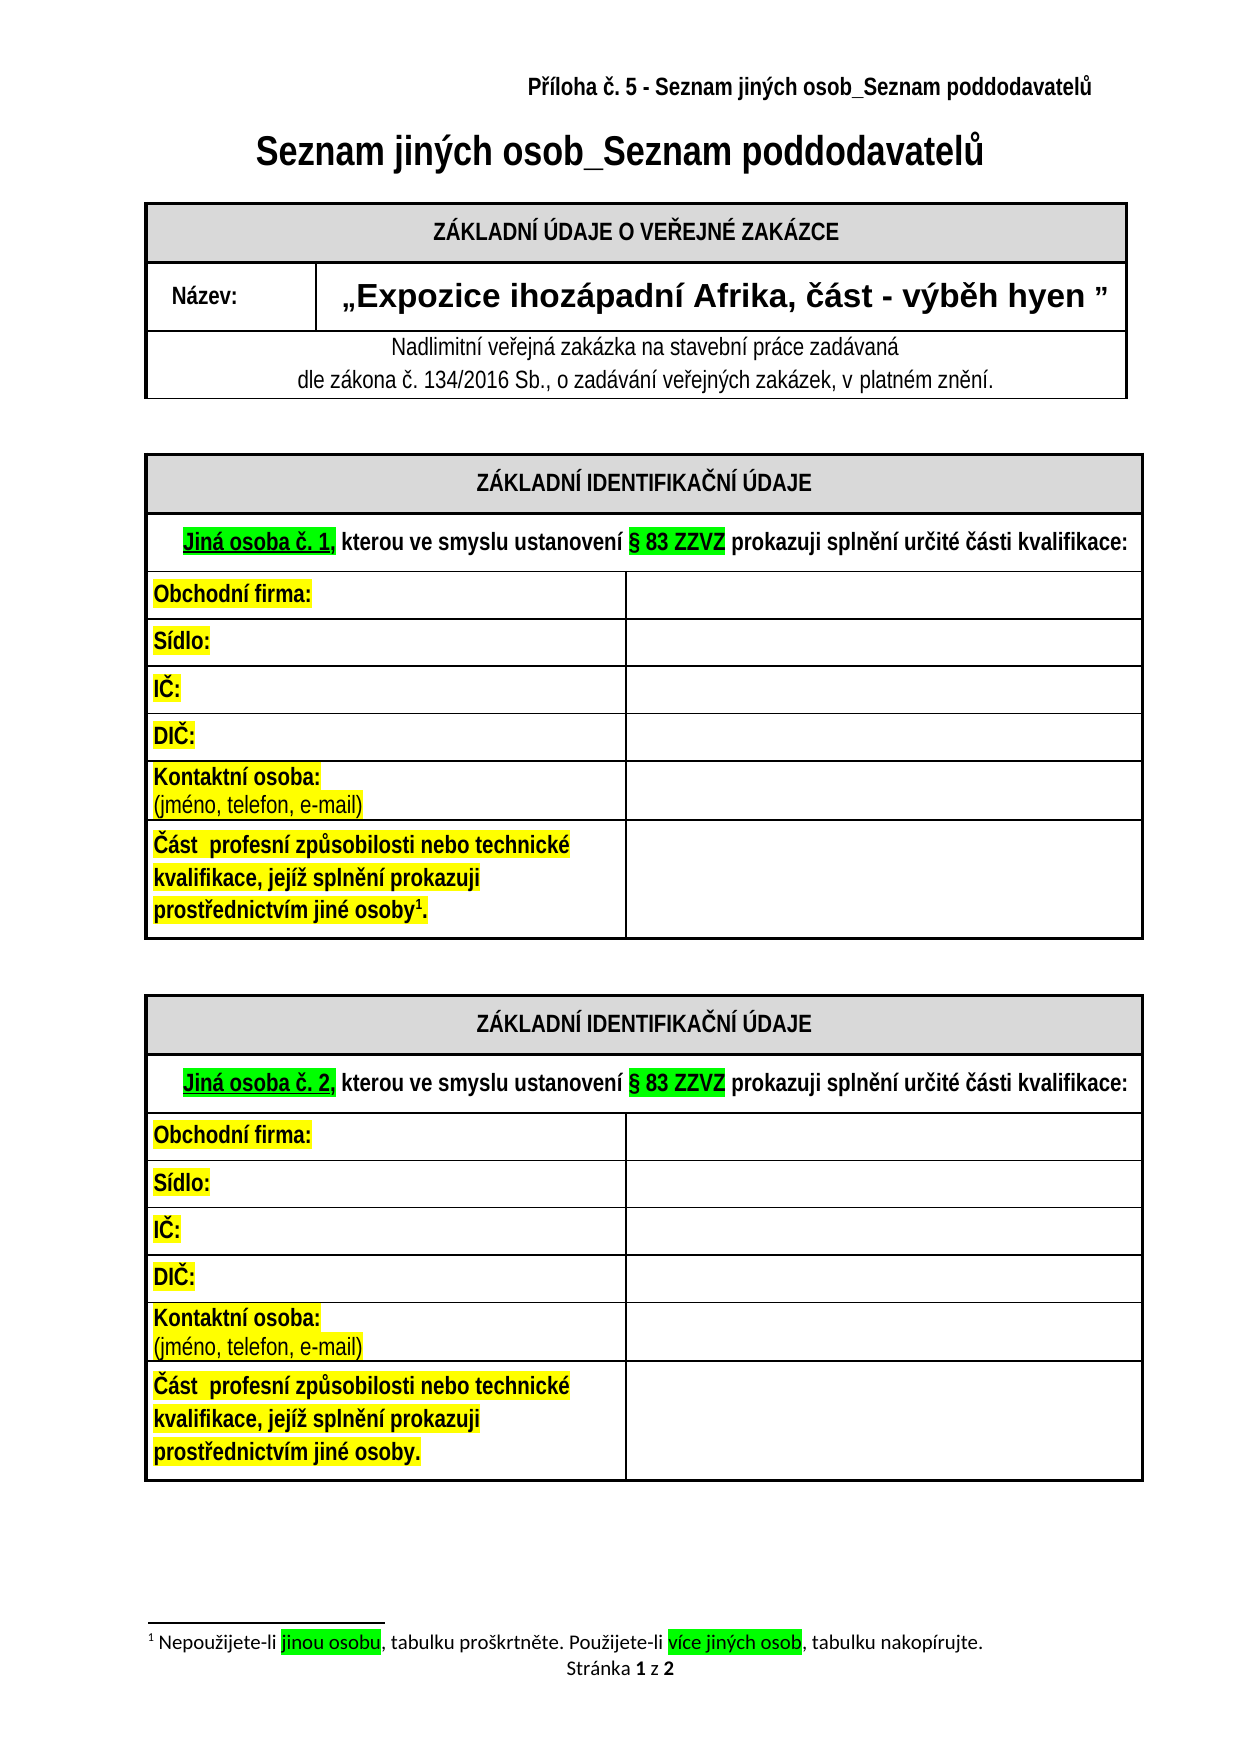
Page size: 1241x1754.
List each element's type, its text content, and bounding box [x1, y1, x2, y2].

table_cell DIČ: [148, 714, 625, 760]
table_cell Část profesní způsobilosti nebo technické kvalifikace, jejíž splnění prokazuji prostřednictvím jiné osoby. [148, 821, 625, 937]
text Příloha č. 5 - Seznam jiných osob_Seznam poddodavatelů [148, 72, 1093, 101]
table_cell [627, 667, 1141, 713]
table_header Základní identifikační údaje [148, 997, 1141, 1053]
table_header Základní identifikační údaje [148, 456, 1141, 512]
table_cell Název: [148, 264, 315, 330]
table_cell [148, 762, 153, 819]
table_cell [627, 572, 1141, 618]
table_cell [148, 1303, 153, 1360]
table_cell DIČ: [148, 1256, 625, 1301]
table_cell [627, 714, 1141, 760]
table_cell [627, 1362, 1141, 1478]
table_cell „Expozice ihozápadní Afrika, část - výběh hyen ” [317, 264, 1125, 330]
table_cell [627, 620, 1141, 665]
table_cell Kontaktní osoba: (jméno, telefon, e-mail) [321, 1303, 625, 1360]
table_cell [627, 1303, 1141, 1360]
table_cell Nadlimitní veřejná zakázka na stavební práce zadávaná dle zákona č. 134/2016 Sb., o zadávání veřejných zakázek, v platném znění. [148, 332, 1125, 397]
table_cell IČ: [148, 667, 625, 713]
table_cell Sídlo: [148, 1161, 625, 1207]
table_cell Obchodní firma: [148, 1114, 625, 1159]
table_cell Kontaktní osoba: (jméno, telefon, e-mail) [321, 762, 625, 819]
table_cell [627, 762, 1141, 819]
table_cell IČ: [148, 1208, 625, 1254]
table_cell [627, 1114, 1141, 1159]
table_cell [627, 821, 1141, 937]
table_cell [627, 1161, 1141, 1207]
table_cell Část profesní způsobilosti nebo technické kvalifikace, jejíž splnění prokazuji prostřednictvím jiné osoby. [148, 1362, 625, 1478]
table_cell Jiná osoba č. 1, kterou ve smyslu ustanovení § 83 ZZVZ prokazuji splnění určité části kvalifikace: [148, 515, 1141, 571]
table_header Základní údaje o veřejné zakázce [148, 205, 1125, 261]
table_cell Sídlo: [148, 620, 625, 665]
table_cell Jiná osoba č. 2, kterou ve smyslu ustanovení § 83 ZZVZ prokazuji splnění určité části kvalifikace: [148, 1056, 1141, 1112]
table_cell Obchodní firma: [148, 572, 625, 618]
table_cell [627, 1256, 1141, 1301]
text Seznam jiných osob_Seznam poddodavatelů [148, 126, 1093, 174]
table_cell [627, 1208, 1141, 1254]
